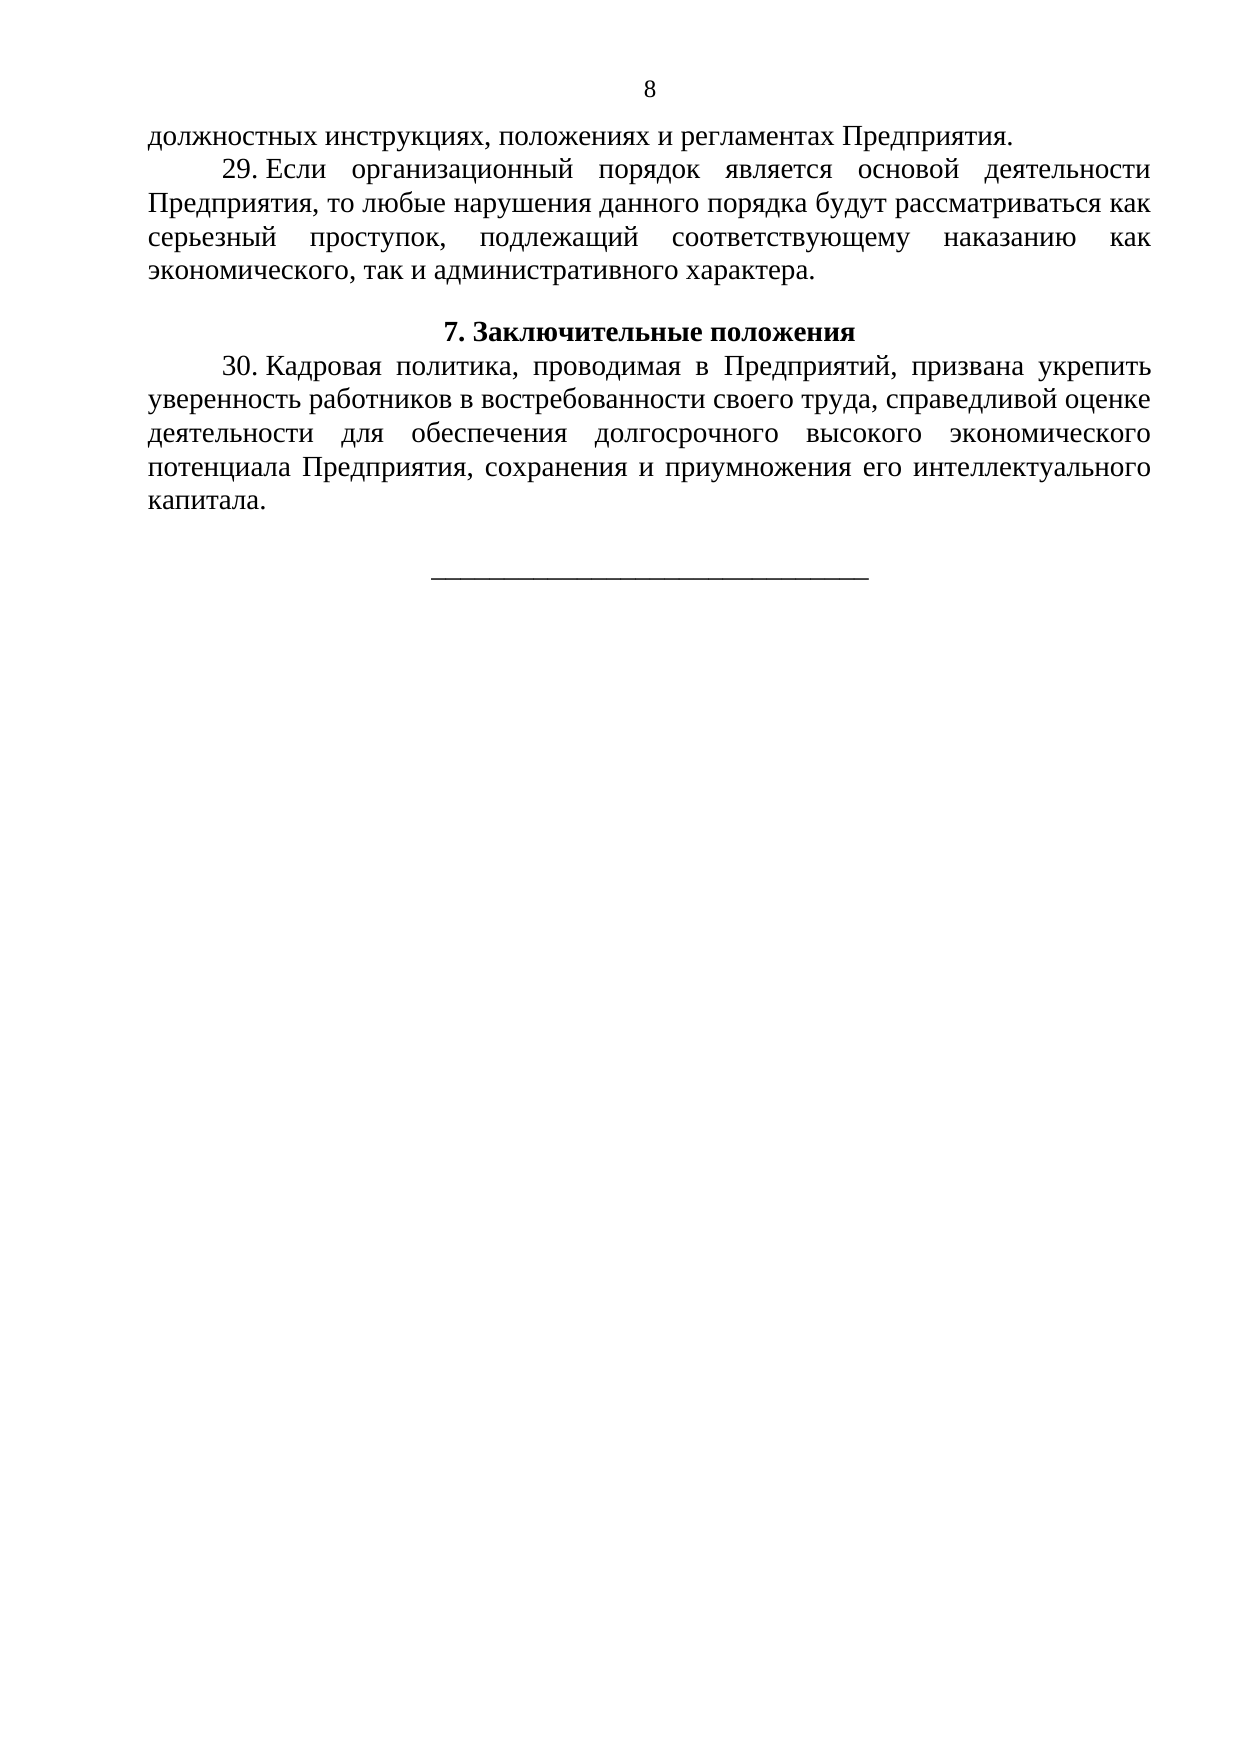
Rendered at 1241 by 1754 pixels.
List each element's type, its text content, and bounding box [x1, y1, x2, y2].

text ______________________________ [148, 549, 1152, 583]
text 7. Заключительные положения [148, 314, 1152, 348]
list Кадровая политика, проводимая в Предприятий, призвана укрепить уверенность работников в востребованности своего труда, справедливой оценке деятельности для обеспечения долгосрочного высокого экономического потенциала Предприятия, сохранения и приумножения его интеллектуального капитала. [148, 348, 1152, 516]
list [148, 118, 1152, 152]
list Если организационный порядок является основой деятельности Предприятия, то любые нарушения данного порядка будут рассматриваться как серьезный проступок, подлежащий соответствующему наказанию как экономического, так и административного характера. [148, 152, 1152, 286]
